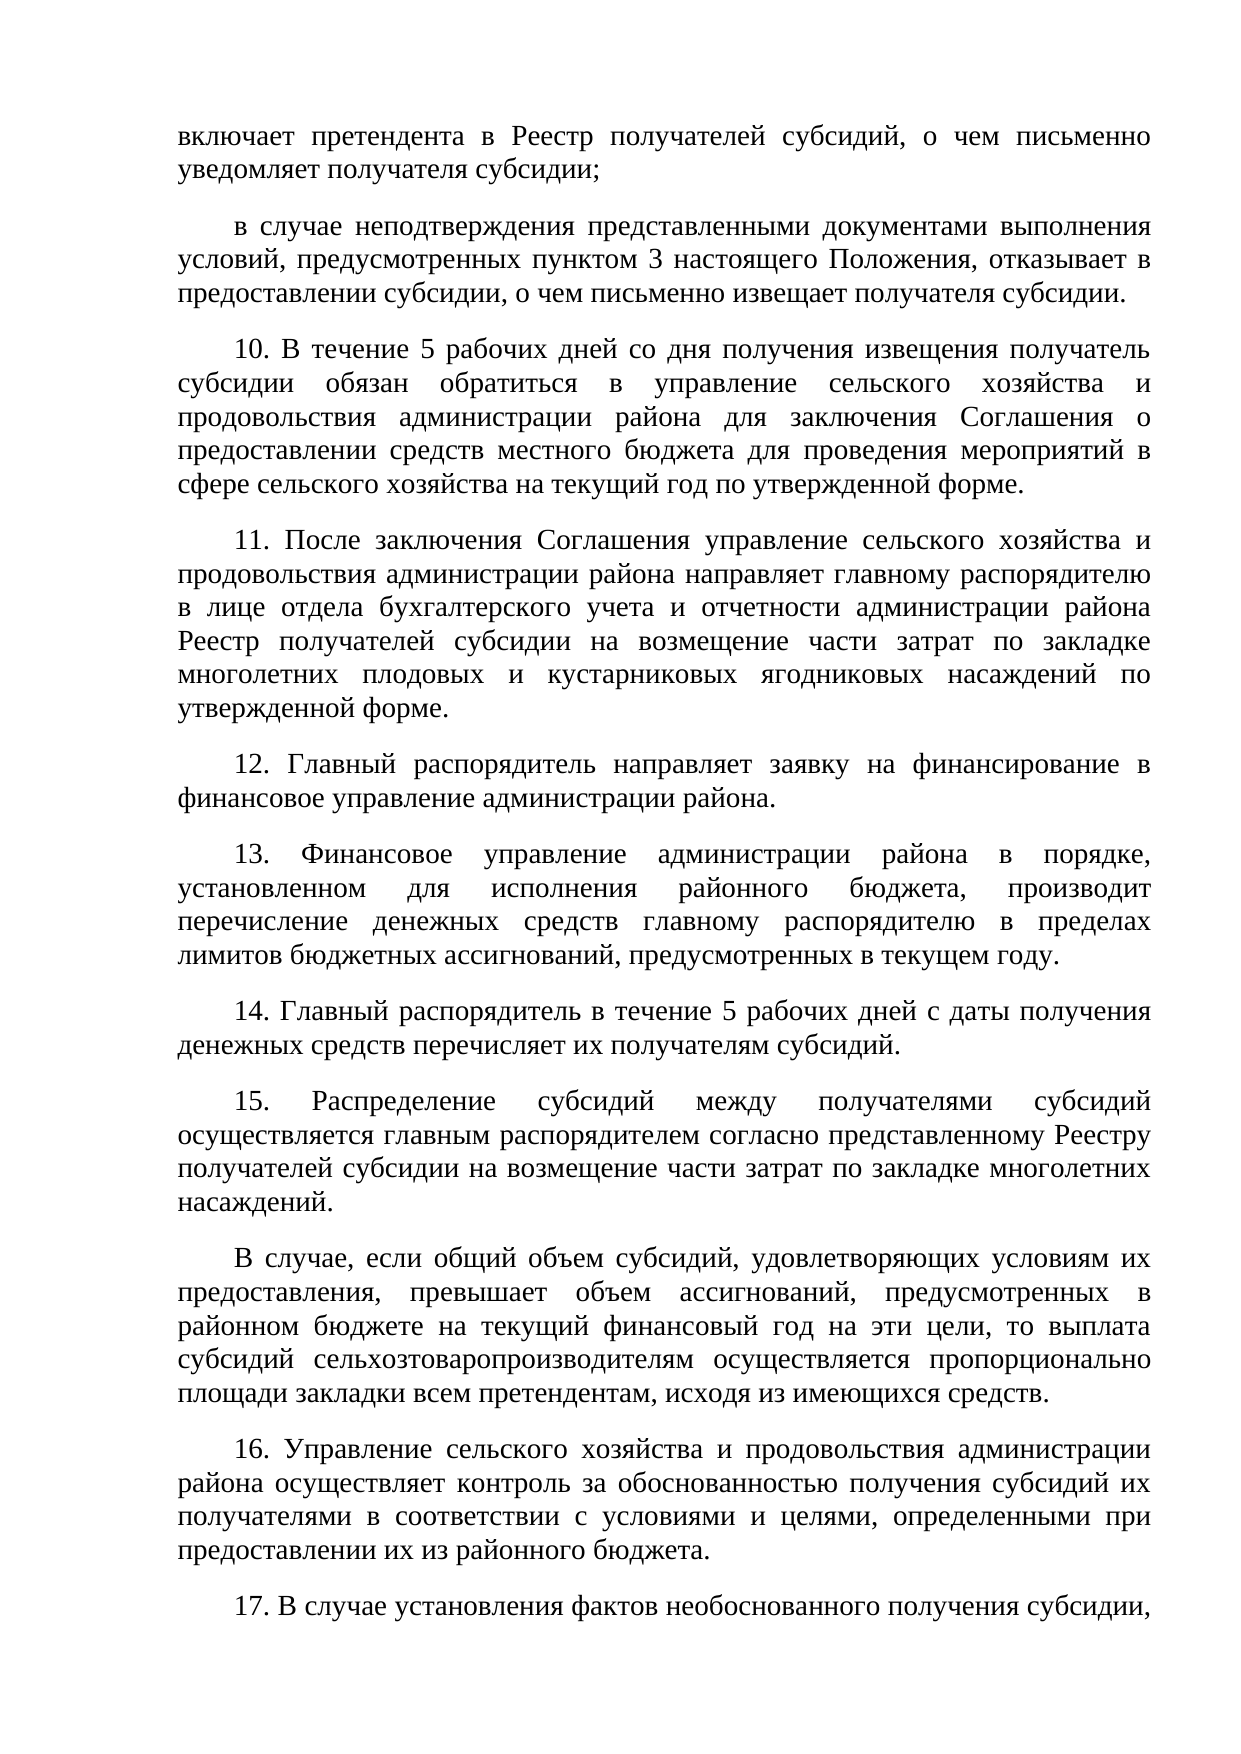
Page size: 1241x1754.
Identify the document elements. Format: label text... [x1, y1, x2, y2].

text 16. Управление сельского хозяйства и продовольствия администрации района осуществляет контроль за обоснованностью получения субсидий их получателями в соответствии с условиями и целями, определенными при предоставлении их из районного бюджета. [177, 1431, 1152, 1565]
text 13. Финансовое управление администрации района в порядке, установленном для исполнения районного бюджета, производит перечисление денежных средств главному распорядителю в пределах лимитов бюджетных ассигнований, предусмотренных в текущем году. [177, 836, 1152, 971]
text 10. В течение 5 рабочих дней со дня получения извещения получатель субсидии обязан обратиться в управление сельского хозяйства и продовольствия администрации района для заключения Соглашения о предоставлении средств местного бюджета для проведения мероприятий в сфере сельского хозяйства на текущий год по утвержденной форме. [177, 332, 1152, 499]
text 14. Главный распорядитель в течение 5 рабочих дней с даты получения денежных средств перечисляет их получателям субсидий. [177, 993, 1152, 1061]
text 12. Главный распорядитель направляет заявку на финансирование в финансовое управление администрации района. [177, 746, 1152, 813]
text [177, 118, 1152, 185]
text В случае, если общий объем субсидий, удовлетворяющих условиям их предоставления, превышает объем ассигнований, предусмотренных в районном бюджете на текущий финансовый год на эти цели, то выплата субсидий сельхозтоваропроизводителям осуществляется пропорционально площади закладки всем претендентам, исходя из имеющихся средств. [177, 1241, 1152, 1408]
text в случае неподтверждения представленными документами выполнения условий, предусмотренных пунктом 3 настоящего Положения, отказывает в предоставлении субсидии, о чем письменно извещает получателя субсидии. [177, 208, 1152, 309]
text 15. Распределение субсидий между получателями субсидий осуществляется главным распорядителем согласно представленному Реестру получателей субсидии на возмещение части затрат по закладке многолетних насаждений. [177, 1083, 1152, 1218]
text 11. После заключения Соглашения управление сельского хозяйства и продовольствия администрации района направляет главному распорядителю в лице отдела бухгалтерского учета и отчетности администрации района Реестр получателей субсидии на возмещение части затрат по закладке многолетних плодовых и кустарниковых ягодниковых насаждений по утвержденной форме. [177, 522, 1152, 723]
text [177, 1588, 1152, 1622]
